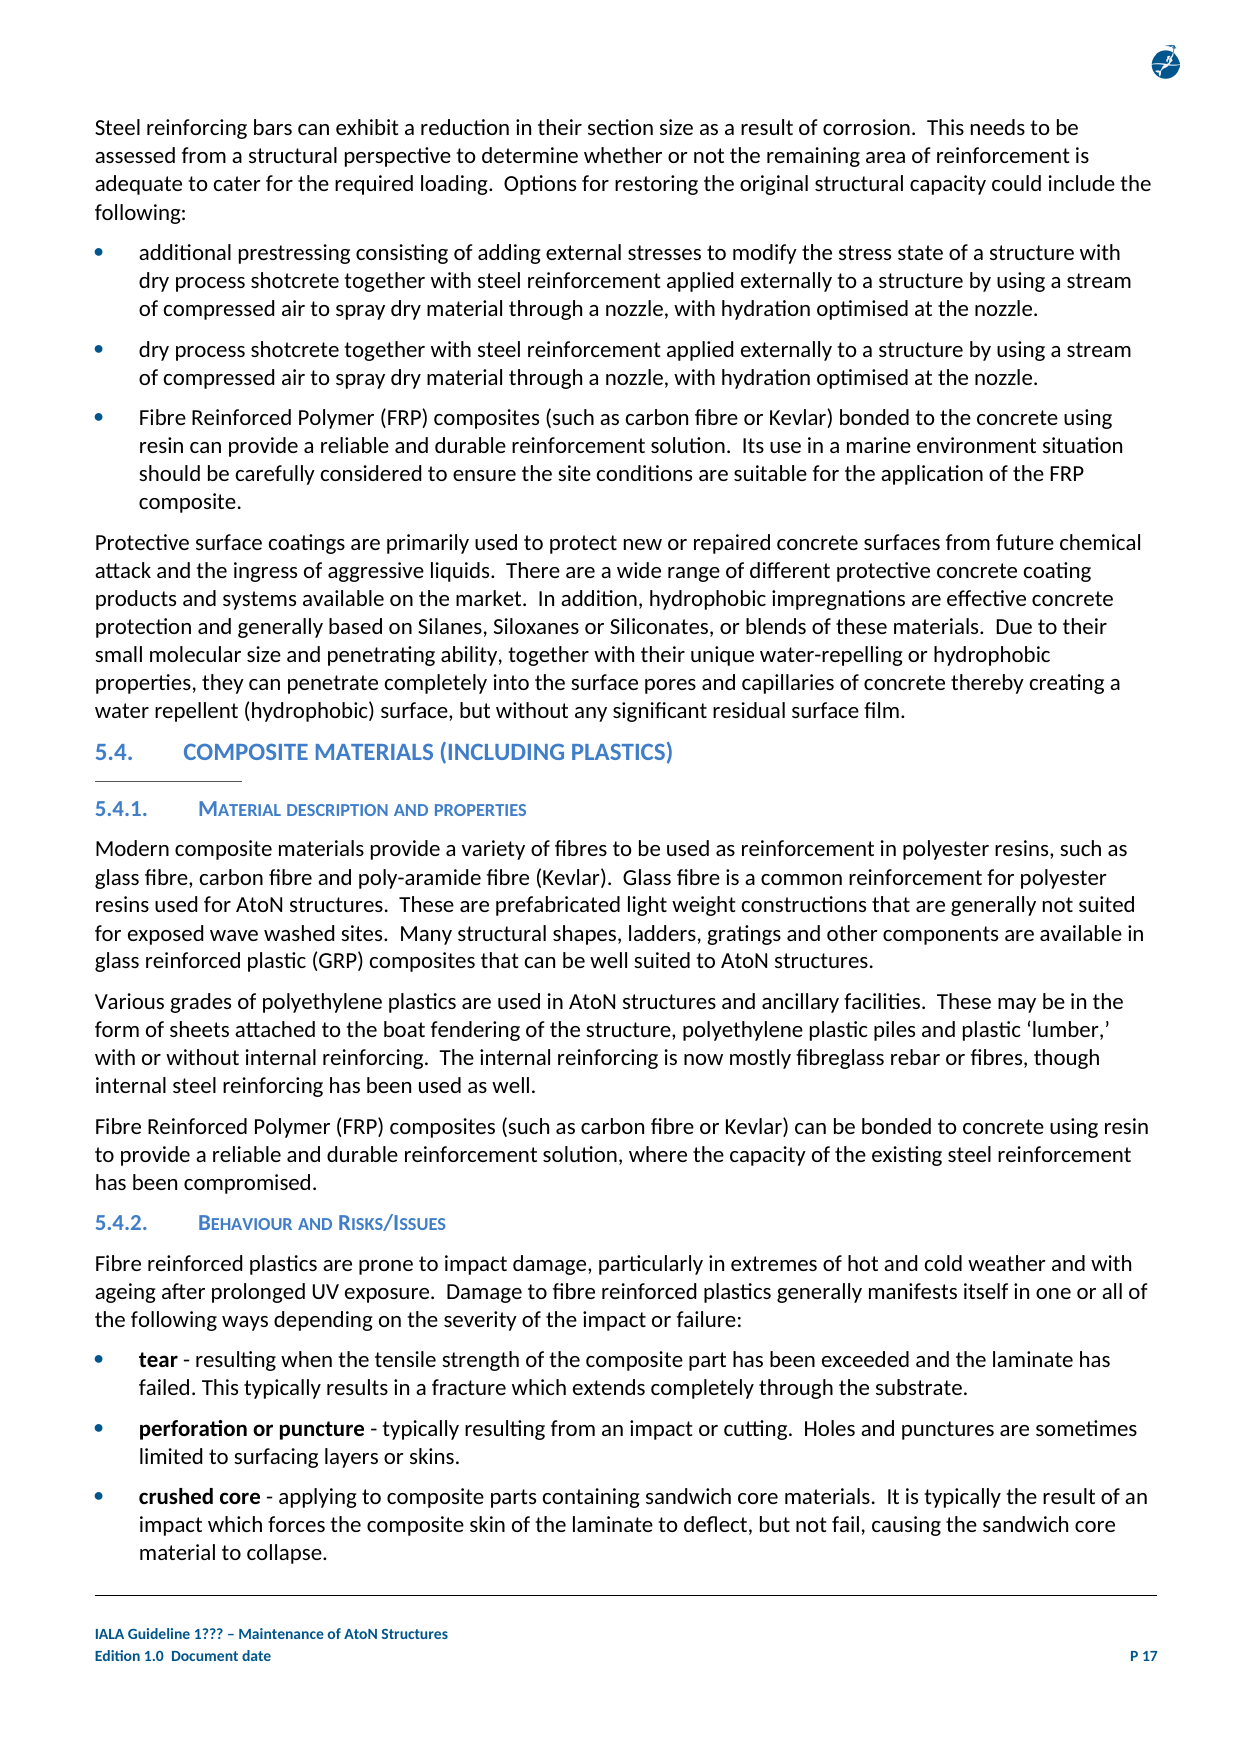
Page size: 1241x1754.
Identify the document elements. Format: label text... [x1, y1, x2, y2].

text dry process shotcrete together with steel reinforcement applied externally to a structure by using a stream of compressed air to spray dry material through a nozzle, with hydration optimised at the nozzle. [94, 335, 1157, 391]
text Fibre Reinforced Polymer (FRP) composites (such as carbon fibre or Kevlar) bonded to the concrete using resin can provide a reliable and durable reinforcement solution. Its use in a marine environment situation should be carefully considered to ensure the site conditions are suitable for the application of the FRP composite. [94, 403, 1157, 515]
subtitle Behaviour and Risks/Issues [94, 1208, 1157, 1236]
text Fibre reinforced plastics are prone to impact damage, particularly in extremes of hot and cold weather and with ageing after prolonged UV exposure. Damage to fibre reinforced plastics generally manifests itself in one or all of the following ways depending on the severity of the impact or failure: [94, 1249, 1157, 1333]
text crushed core - applying to composite parts containing sandwich core materials. It is typically the result of an impact which forces the composite skin of the laminate to deflect, but not fail, causing the sandwich core material to collapse. [94, 1482, 1157, 1567]
text Modern composite materials provide a variety of fibres to be used as reinforcement in polyester resins, such as glass fibre, carbon fibre and poly-aramide fibre (Kevlar). Glass fibre is a common reinforcement for polyester resins used for AtoN structures. These are prefabricated light weight constructions that are generally not suited for exposed wave washed sites. Many structural shapes, ladders, gratings and other components are available in glass reinforced plastic (GRP) composites that can be well suited to AtoN structures. [94, 834, 1157, 975]
text tear - resulting when the tensile strength of the composite part has been exceeded and the laminate has failed. This typically results in a fracture which extends completely through the substrate. [94, 1345, 1157, 1401]
text perforation or puncture - typically resulting from an impact or cutting. Holes and punctures are sometimes limited to surfacing layers or skins. [94, 1414, 1157, 1470]
text Various grades of polyethylene plastics are used in AtoN structures and ancillary facilities. These may be in the form of sheets attached to the boat fendering of the structure, polyethylene plastic piles and plastic ‘lumber,’ with or without internal reinforcing. The internal reinforcing is now mostly fibreglass rebar or fibres, though internal steel reinforcing has been used as well. [94, 987, 1157, 1099]
picture [1120, 0, 1239, 114]
text Fibre Reinforced Polymer (FRP) composites (such as carbon fibre or Kevlar) can be bonded to concrete using resin to provide a reliable and durable reinforcement solution, where the capacity of the existing steel reinforcement has been compromised. [94, 1112, 1157, 1196]
text Protective surface coatings are primarily used to protect new or repaired concrete surfaces from future chemical attack and the ingress of aggressive liquids. There are a wide range of different protective concrete coating products and systems available on the market. In addition, hydrophobic impregnations are effective concrete protection and generally based on Silanes, Siloxanes or Siliconates, or blends of these materials. Due to their small molecular size and penetrating ability, together with their unique water-repelling or hydrophobic properties, they can penetrate completely into the surface pores and capillaries of concrete thereby creating a water repellent (hydrophobic) surface, but without any significant residual surface film. [94, 528, 1157, 724]
subtitle Material description and properties [94, 794, 1157, 822]
text additional prestressing consisting of adding external stresses to modify the stress state of a structure with dry process shotcrete together with steel reinforcement applied externally to a structure by using a stream of compressed air to spray dry material through a nozzle, with hydration optimised at the nozzle. [94, 238, 1157, 322]
subtitle Composite Materials (including plastics) [94, 736, 1084, 767]
text Steel reinforcing bars can exhibit a reduction in their section size as a result of corrosion. This needs to be assessed from a structural perspective to determine whether or not the remaining area of reinforcement is adequate to cater for the required loading. Options for restoring the original structural capacity could include the following: [94, 113, 1157, 226]
